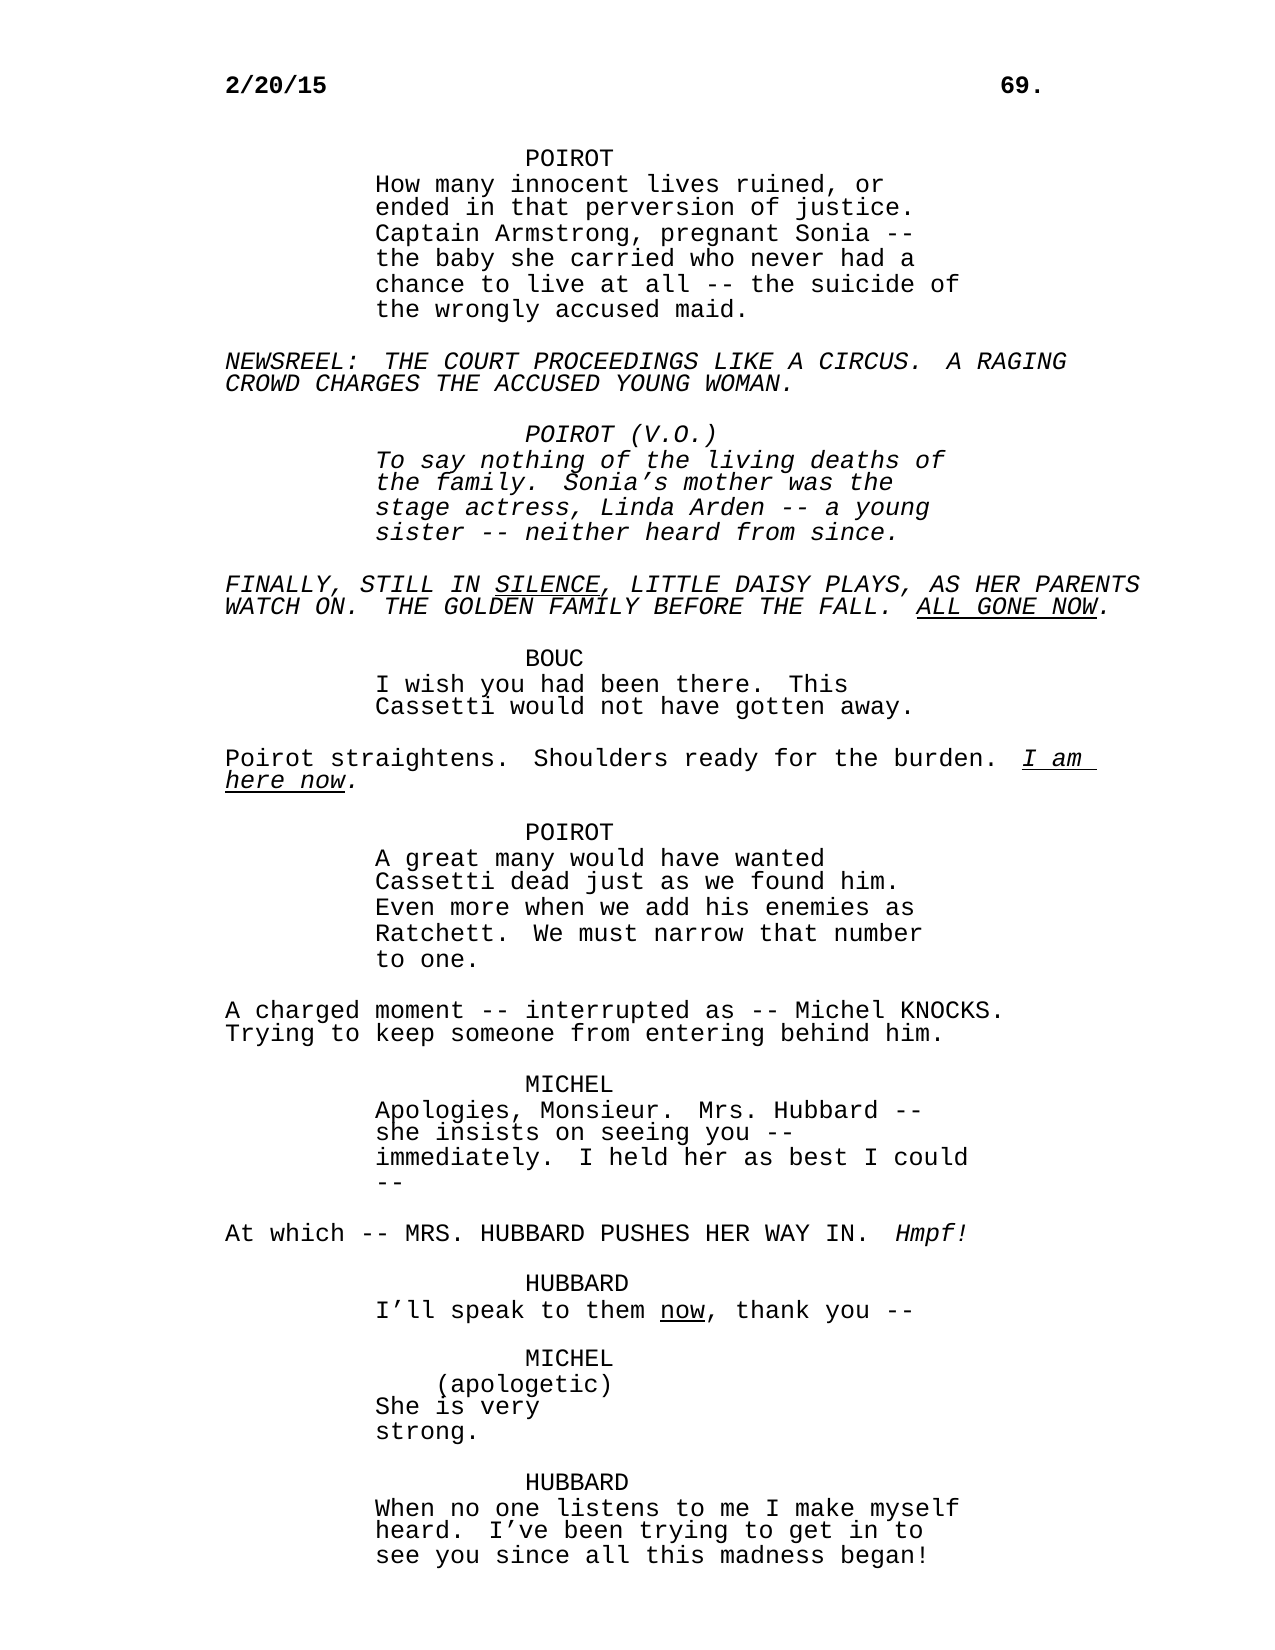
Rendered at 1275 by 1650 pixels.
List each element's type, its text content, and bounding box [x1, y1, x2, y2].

text I wish you had been there. This Cassetti would not have gotten away. [375, 672, 973, 722]
subtitle HUBBARD [525, 1469, 1156, 1496]
subtitle MICHEL [525, 1345, 1156, 1372]
text Apologies, Monsieur. Mrs. Hubbard -- she insists on seeing you -- immediately. I held her as best I could -- [375, 1099, 973, 1197]
text NEWSREEL: THE COURT PROCEEDINGS LIKE A CIRCUS. A RAGING CROWD CHARGES THE ACCUSED YOUNG WOMAN. [225, 349, 1115, 399]
subtitle POIROT [525, 145, 1156, 172]
text Poirot straightens. Shoulders ready for the burden. I am here now. [225, 747, 1115, 796]
text A charged moment -- interrupted as -- Michel KNOCKS. Trying to keep someone from entering behind him. [225, 999, 1115, 1048]
subtitle POIROT [525, 819, 1156, 845]
text POIROT (V.O.) [525, 421, 1156, 448]
text (apologetic) She is very strong. [375, 1373, 655, 1447]
text When no one listens to me I make myself heard. I’ve been trying to get in to see you since all this madness began! [375, 1497, 973, 1571]
subtitle MICHEL [525, 1071, 1156, 1098]
text A great many would have wanted Cassetti dead just as we found him. Even more when we add his enemies as Ratchett. We must narrow that number to one. [375, 846, 958, 975]
subtitle HUBBARD [525, 1270, 1156, 1297]
text At which -- MRS. HUBBARD PUSHES HER WAY IN. Hmpf! [225, 1220, 1156, 1248]
subtitle BOUC [525, 645, 1156, 672]
text How many innocent lives ruined, or ended in that perversion of justice. Captain Armstrong, pregnant Sonia -- the baby she carried who never had a chance to live at all -- the suicide of the wrongly accused maid. [375, 172, 973, 325]
text To say nothing of the living deaths of the family. Sonia’s mother was the stage actress, Linda Arden -- a young sister -- neither heard from since. [375, 449, 973, 548]
text FINALLY, STILL IN SILENCE, LITTLE DAISY PLAYS, AS HER PARENTS WATCH ON. THE GOLDEN FAMILY BEFORE THE FALL. ALL GONE NOW. [225, 573, 1156, 622]
text I’ll speak to them now, thank you -- [375, 1297, 1156, 1323]
